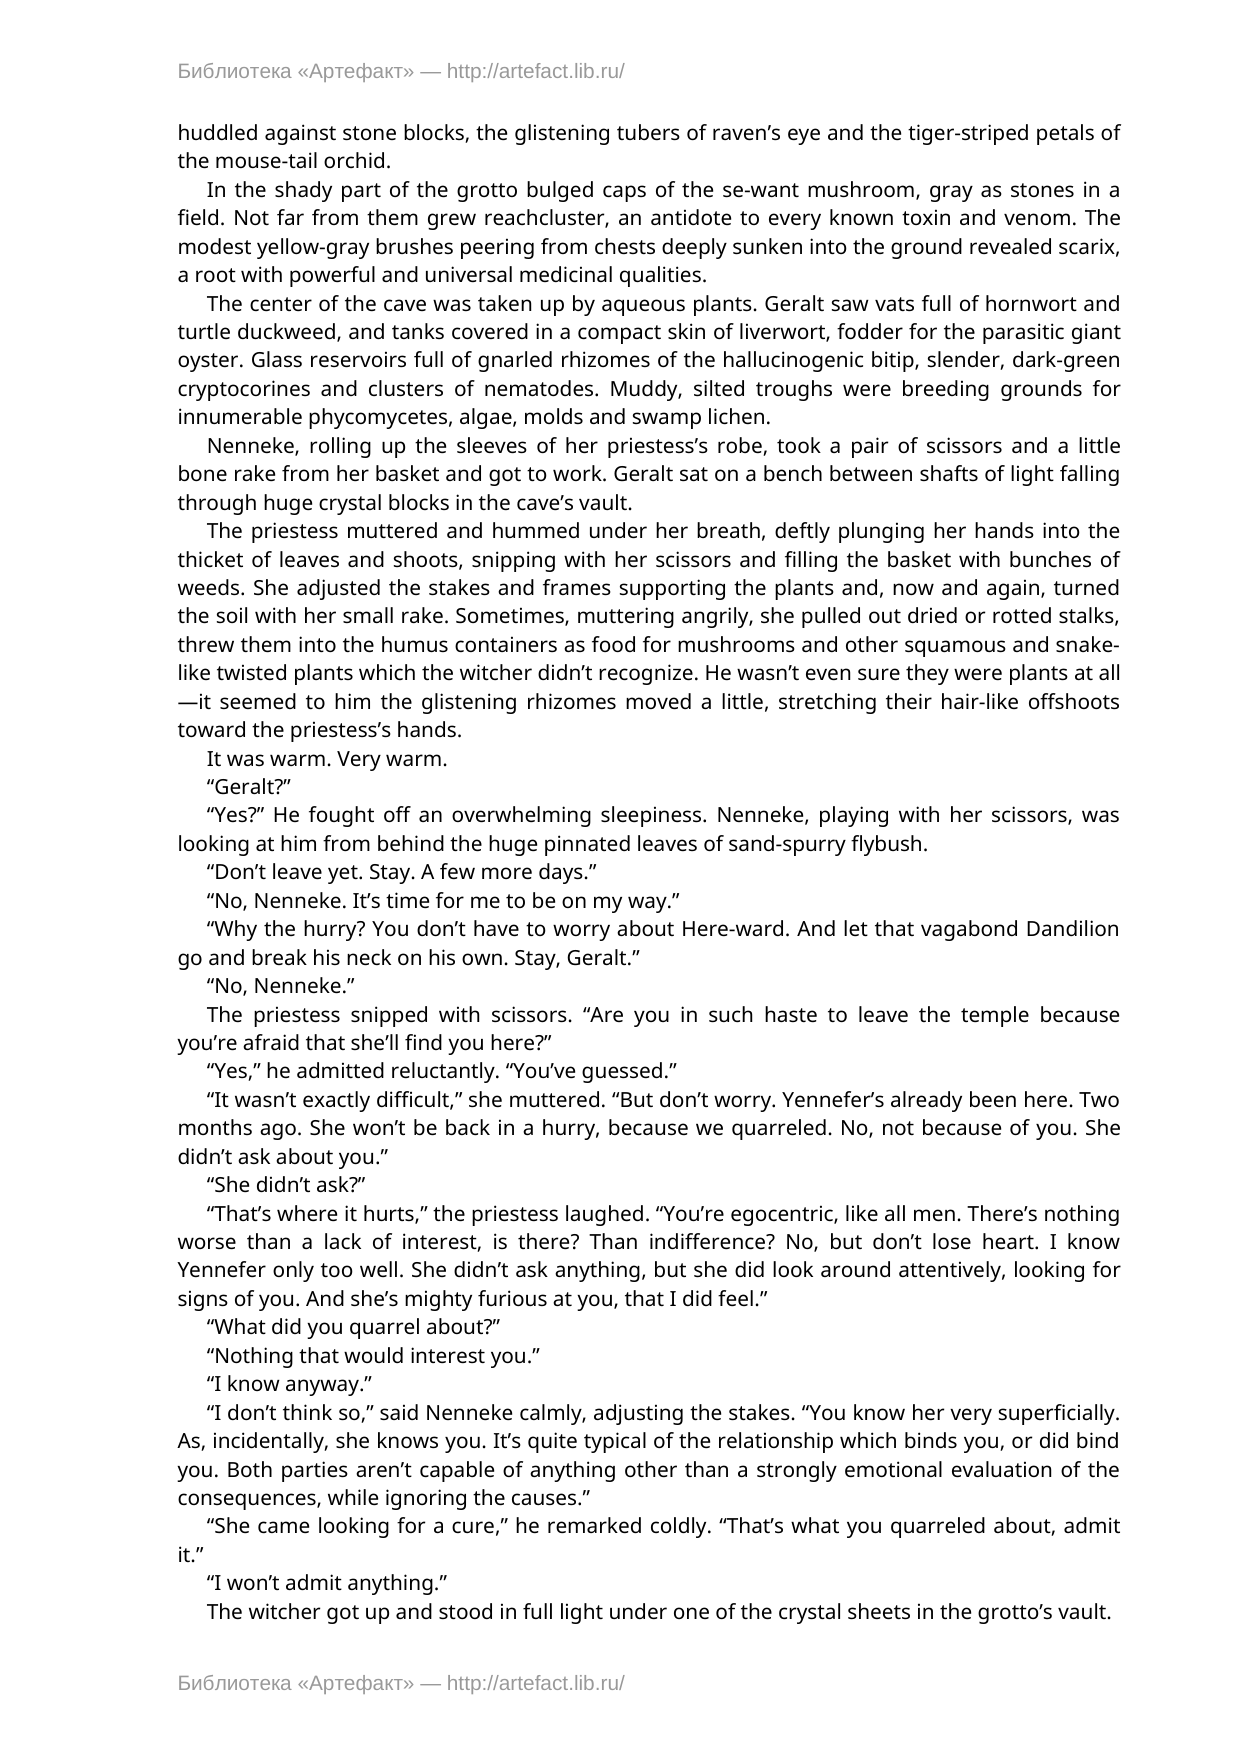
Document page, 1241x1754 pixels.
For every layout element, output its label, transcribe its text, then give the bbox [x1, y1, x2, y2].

text The priestess snipped with scissors. “Are you in such haste to leave the temple because you’re afraid that she’ll find you here?” [177, 1000, 1122, 1057]
text “Geralt?” [177, 772, 1122, 801]
text The center of the cave was taken up by aqueous plants. Geralt saw vats full of hornwort and turtle duckweed, and tanks covered in a compact skin of liverwort, fodder for the parasitic giant oyster. Glass reservoirs full of gnarled rhizomes of the hallucinogenic bitip, slender, dark-green cryptocorines and clusters of nematodes. Muddy, silted troughs were breeding grounds for innumerable phycomycetes, algae, molds and swamp lichen. [177, 289, 1122, 431]
text “I don’t think so,” said Nenneke calmly, adjusting the stakes. “You know her very superficially. As, incidentally, she knows you. It’s quite typical of the relationship which binds you, or did bind you. Both parties aren’t capable of anything other than a strongly emotional evaluation of the consequences, while ignoring the causes.” [177, 1398, 1122, 1512]
text “Nothing that would interest you.” [177, 1341, 1122, 1369]
text “That’s where it hurts,” the priestess laughed. “You’re egocentric, like all men. There’s nothing worse than a lack of interest, is there? Than indifference? No, but don’t lose heart. I know Yennefer only too well. She didn’t ask anything, but she did look around attentively, looking for signs of you. And she’s mighty furious at you, that I did feel.” [177, 1199, 1122, 1312]
text The priestess muttered and hummed under her breath, deftly plunging her hands into the thicket of leaves and shoots, snipping with her scissors and filling the basket with bunches of weeds. She adjusted the stakes and frames supporting the plants and, now and again, turned the soil with her small rake. Sometimes, muttering angrily, she pulled out dried or rotted stalks, threw them into the humus containers as food for mushrooms and other squamous and snake-like twisted plants which the witcher didn’t recognize. He wasn’t even sure they were plants at all—it seemed to him the glistening rhizomes moved a little, stretching their hair-like offshoots toward the priestess’s hands. [177, 516, 1122, 744]
text “I know anyway.” [177, 1369, 1122, 1398]
text Nenneke, rolling up the sleeves of her priestess’s robe, took a pair of scissors and a little bone rake from her basket and got to work. Geralt sat on a bench between shafts of light falling through huge crystal blocks in the cave’s vault. [177, 431, 1122, 516]
text “No, Nenneke. It’s time for me to be on my way.” [177, 886, 1122, 914]
text “Yes?” He fought off an overwhelming sleepiness. Nenneke, playing with her scissors, was looking at him from behind the huge pinnated leaves of sand-spurry flybush. [177, 801, 1122, 857]
text “Why the hurry? You don’t have to worry about Here-ward. And let that vagabond Dandilion go and break his neck on his own. Stay, Geralt.” [177, 914, 1122, 971]
text The witcher got up and stood in full light under one of the crystal sheets in the grotto’s vault. [177, 1597, 1122, 1625]
text “She didn’t ask?” [177, 1170, 1122, 1199]
text “No, Nenneke.” [177, 971, 1122, 1000]
text “I won’t admit anything.” [177, 1568, 1122, 1597]
text It was warm. Very warm. [177, 744, 1122, 772]
text “Yes,” he admitted reluctantly. “You’ve guessed.” [177, 1057, 1122, 1085]
text “She came looking for a cure,” he remarked coldly. “That’s what you quarreled about, admit it.” [177, 1512, 1122, 1568]
text In the shady part of the grotto bulged caps of the se-want mushroom, gray as stones in a field. Not far from them grew reachcluster, an antidote to every known toxin and venom. The modest yellow-gray brushes peering from chests deeply sunken into the ground revealed scarix, a root with powerful and universal medicinal qualities. [177, 175, 1122, 289]
text “It wasn’t exactly difficult,” she muttered. “But don’t worry. Yennefer’s already been here. Two months ago. She won’t be back in a hurry, because we quarreled. No, not because of you. She didn’t ask about you.” [177, 1085, 1122, 1170]
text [177, 118, 1122, 175]
text “What did you quarrel about?” [177, 1312, 1122, 1341]
text “Don’t leave yet. Stay. A few more days.” [177, 857, 1122, 886]
